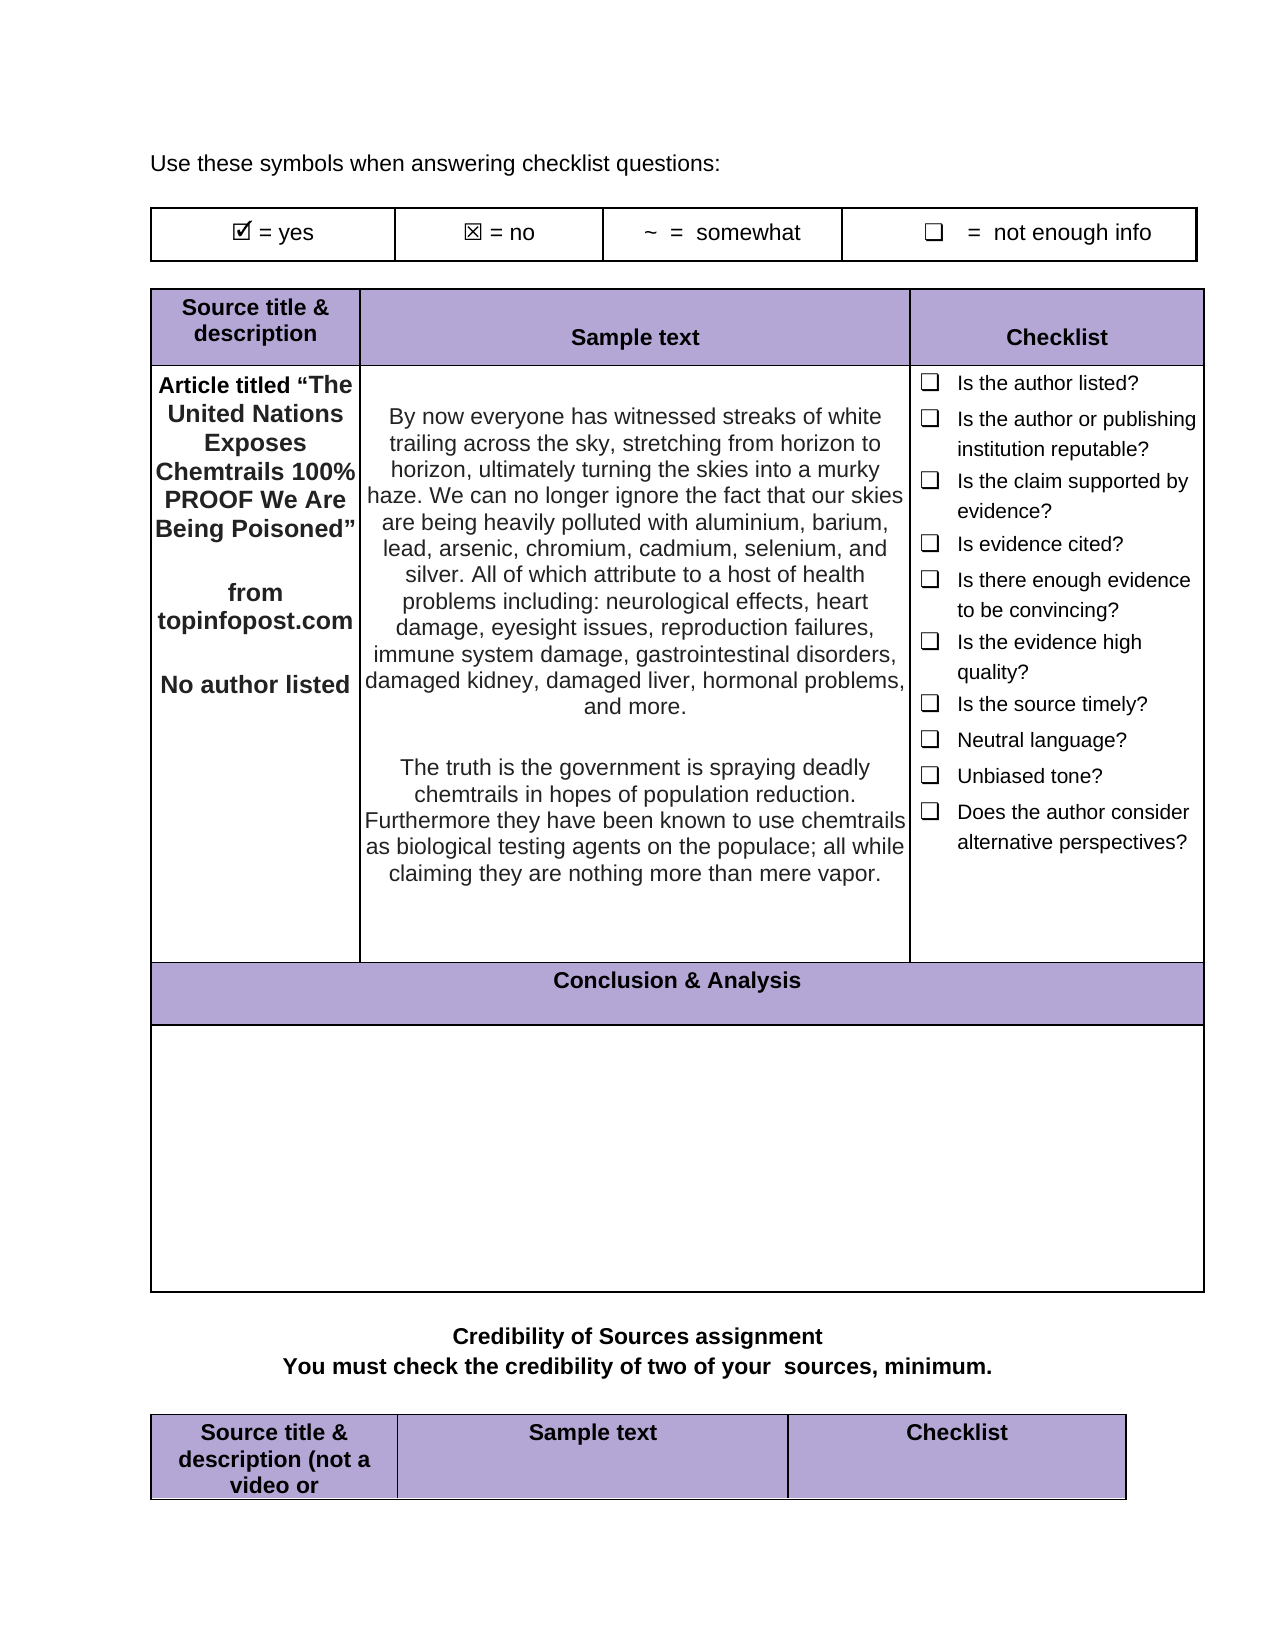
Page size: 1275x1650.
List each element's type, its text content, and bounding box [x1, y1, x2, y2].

text You must check the credibility of two of your sources, minimum. [150, 1353, 1125, 1379]
table_cell Article titled “The United Nations Exposes Chemtrails 100% PROOF We Are Being Poisoned” from topinfopost.com No author listed [152, 366, 359, 962]
table_header = not enough info [843, 209, 1195, 260]
table_cell Conclusion & Analysis [152, 963, 1203, 1024]
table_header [152, 1415, 397, 1498]
table_header Sample text [398, 1415, 787, 1498]
table_header ☒ = no [396, 209, 602, 260]
table_cell Is the author listed? Is the author or publishing institution reputable? Is the claim supported by evidence? Is evidence cited? Is there enough evidence to be convincing? Is the evidence high quality? Is the source timely? Neutral language? Unbiased tone? Does the author consider alternative perspectives? [911, 366, 1203, 962]
text Credibility of Sources assignment [150, 1323, 1125, 1349]
table_header Sample text [361, 290, 909, 365]
table_header 🗹 = yes [152, 209, 394, 260]
table_header Checklist [911, 290, 1203, 365]
table_header ~ = somewhat [604, 209, 841, 260]
table_header Source title & description [152, 290, 359, 365]
table_cell [152, 1026, 1203, 1291]
table_header Checklist [789, 1415, 1125, 1498]
table_cell By now everyone has witnessed streaks of white trailing across the sky, stretching from horizon to horizon, ultimately turning the skies into a murky haze. We can no longer ignore the fact that our skies are being heavily polluted with aluminium, barium, lead, arsenic, chromium, cadmium, selenium, and silver. All of which attribute to a host of health problems including: neurological effects, heart damage, eyesight issues, reproduction failures, immune system damage, gastrointestinal disorders, damaged kidney, damaged liver, hormonal problems, and more. The truth is the government is spraying deadly chemtrails in hopes of population reduction. Furthermore they have been known to use chemtrails as biological testing agents on the populace; all while claiming they are nothing more than mere vapor. [361, 366, 909, 962]
text Use these symbols when answering checklist questions: [150, 150, 1125, 176]
